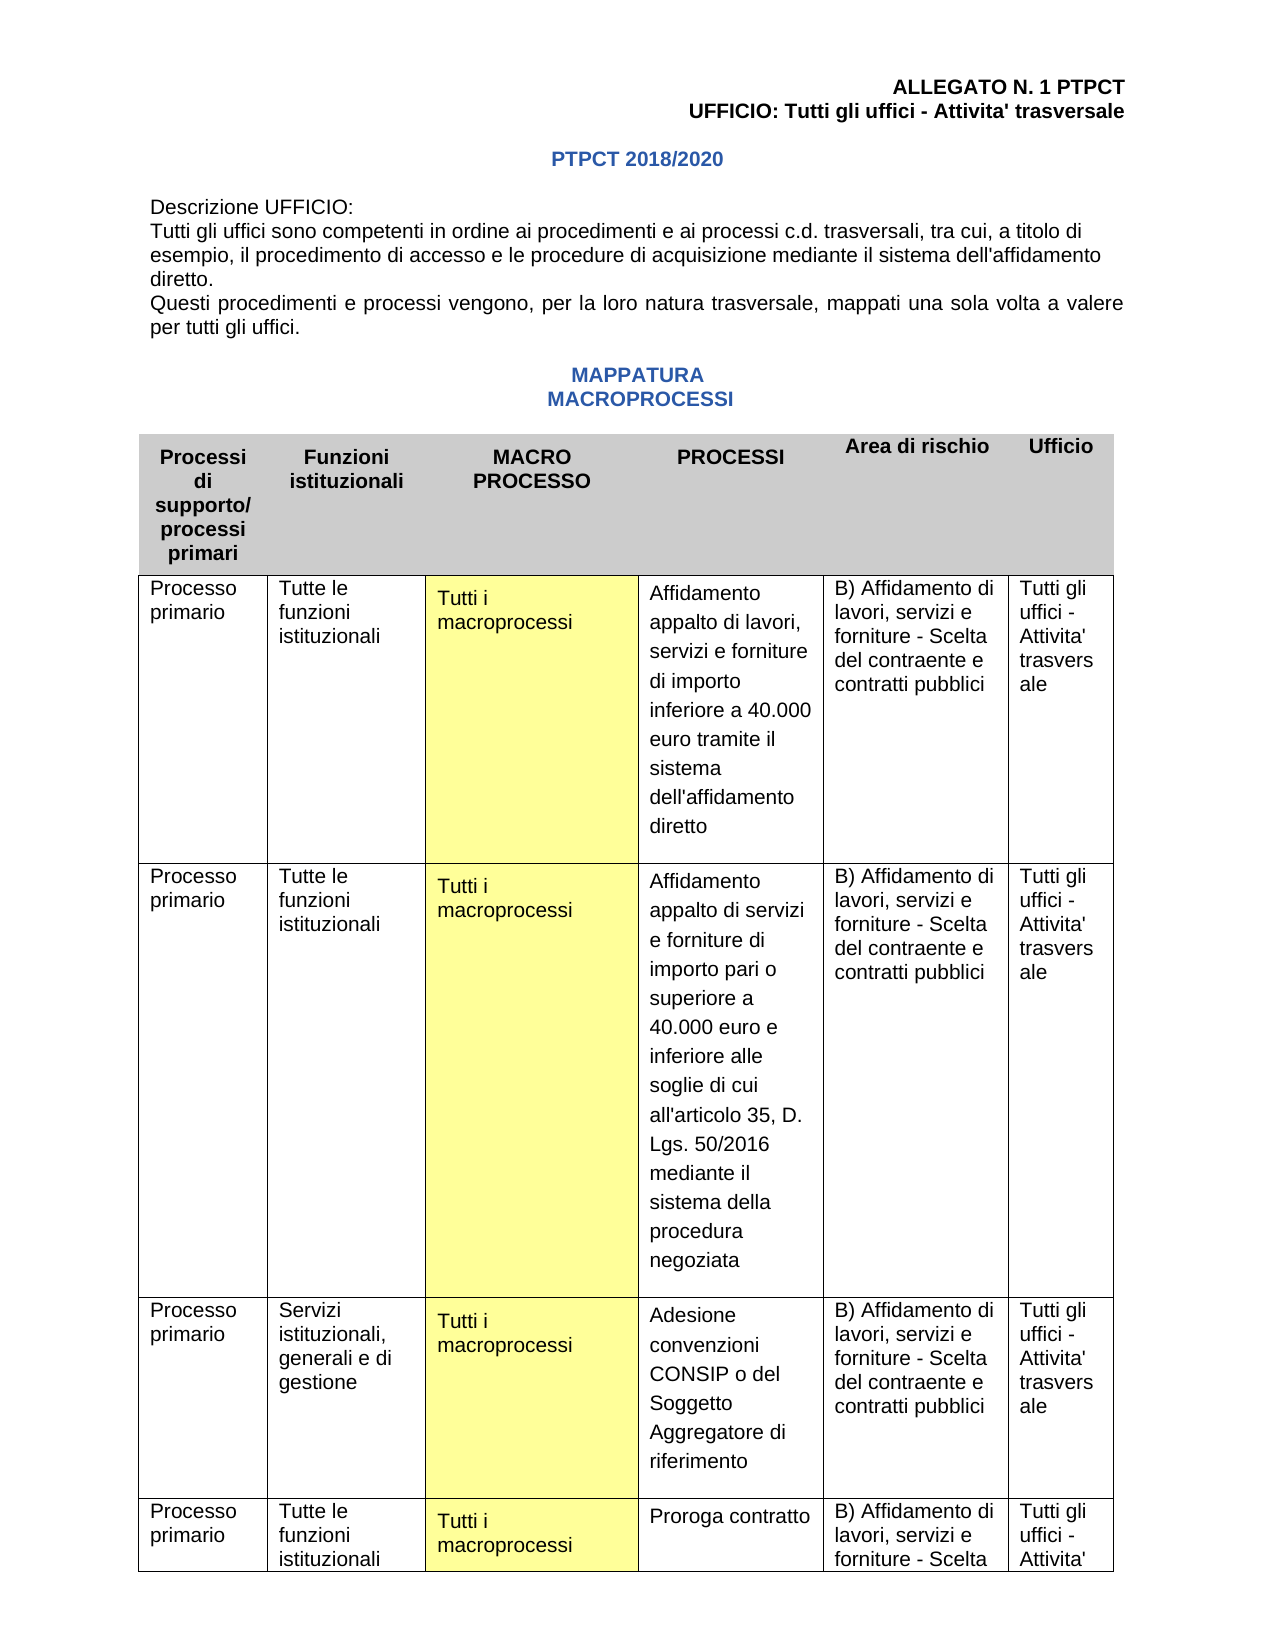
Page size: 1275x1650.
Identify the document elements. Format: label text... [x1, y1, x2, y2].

table_cell Tutti gli uffici - Attivita' trasversale [1009, 1298, 1113, 1498]
table_cell Tutti i macroprocessi [426, 1298, 638, 1498]
table_cell Processo primario [139, 1499, 267, 1571]
table_header Ufficio [1008, 434, 1114, 575]
table_cell Tutte le funzioni istituzionali [268, 864, 425, 1297]
text Tutti gli uffici sono competenti in ordine ai procedimenti e ai processi c.d. trasversali, tra cui, a titolo di esempio, il procedimento di accesso e le procedure di acquisizione mediante il sistema dell'affidamento diretto. [150, 219, 1125, 291]
table_cell B) Affidamento di lavori, servizi e forniture - Scelta del contraente e contratti pubblici [824, 1298, 1008, 1498]
table_cell Tutti i macroprocessi [426, 864, 638, 1297]
table_cell Processo primario [139, 576, 267, 863]
table_header PROCESSI [638, 434, 823, 575]
table_cell Processo primario [139, 864, 267, 1297]
table_cell Tutti gli uffici - Attivita' trasversale [1009, 864, 1113, 1297]
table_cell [1009, 1499, 1113, 1571]
table_cell Affidamento appalto di lavori, servizi e forniture di importo inferiore a 40.000 euro tramite il sistema dell'affidamento diretto [639, 576, 823, 863]
table_cell Processo primario [139, 1298, 267, 1498]
table_cell Tutti i macroprocessi [426, 576, 638, 863]
table_cell Servizi istituzionali, generali e di gestione [268, 1298, 425, 1498]
text UFFICIO: Tutti gli uffici - Attivita' trasversale [150, 99, 1125, 123]
text MAPPATURA [150, 362, 1125, 386]
table_header Processi di supporto/processi primari [139, 434, 267, 575]
table_header Area di rischio [823, 434, 1008, 575]
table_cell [268, 1499, 425, 1571]
table_cell B) Affidamento di lavori, servizi e forniture - Scelta del contraente e contratti pubblici [824, 864, 1008, 1297]
table_cell B) Affidamento di lavori, servizi e forniture - Scelta del contraente e contratti pubblici [824, 576, 1008, 863]
table_cell Tutti gli uffici - Attivita' trasversale [1009, 576, 1113, 863]
text PTPCT 2018/2020 [150, 147, 1125, 171]
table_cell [824, 1499, 1008, 1571]
table_cell Affidamento appalto di servizi e forniture di importo pari o superiore a 40.000 euro e inferiore alle soglie di cui all'articolo 35, D. Lgs. 50/2016 mediante il sistema della procedura negoziata [639, 864, 823, 1297]
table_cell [426, 1499, 638, 1571]
text Questi procedimenti e processi vengono, per la loro natura trasversale, mappati una sola volta a valere per tutti gli uffici. [150, 291, 1125, 338]
table_cell Adesione convenzioni CONSIP o del Soggetto Aggregatore di riferimento [639, 1298, 823, 1498]
table_header MACRO PROCESSO [426, 434, 638, 575]
table_cell Tutte le funzioni istituzionali [268, 576, 425, 863]
text Descrizione UFFICIO: [150, 195, 1125, 219]
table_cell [639, 1499, 823, 1571]
table_header Funzioni istituzionali [267, 434, 426, 575]
text MACROPROCESSI [150, 386, 1125, 410]
text ALLEGATO N. 1 PTPCT [150, 75, 1125, 99]
